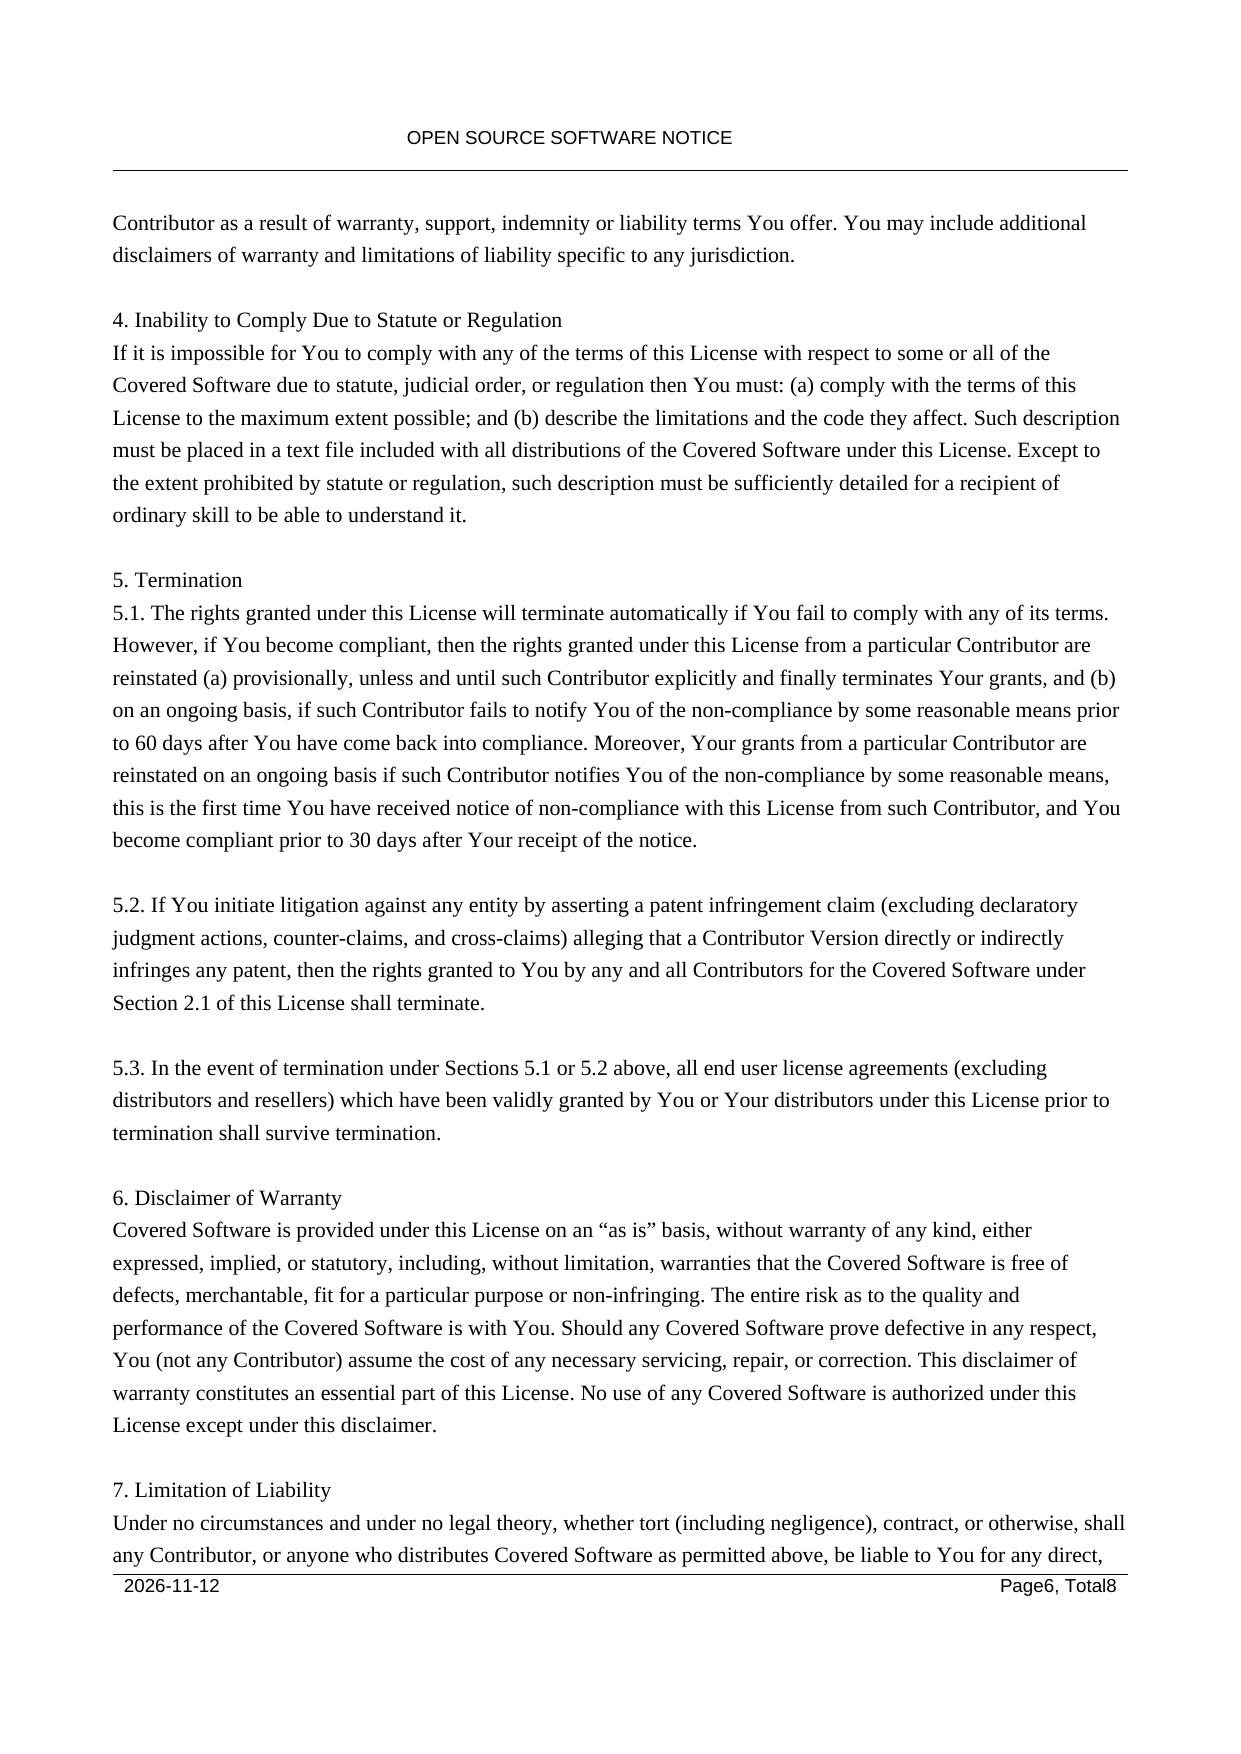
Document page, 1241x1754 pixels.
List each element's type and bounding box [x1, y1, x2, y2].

text [112, 206, 1128, 1571]
